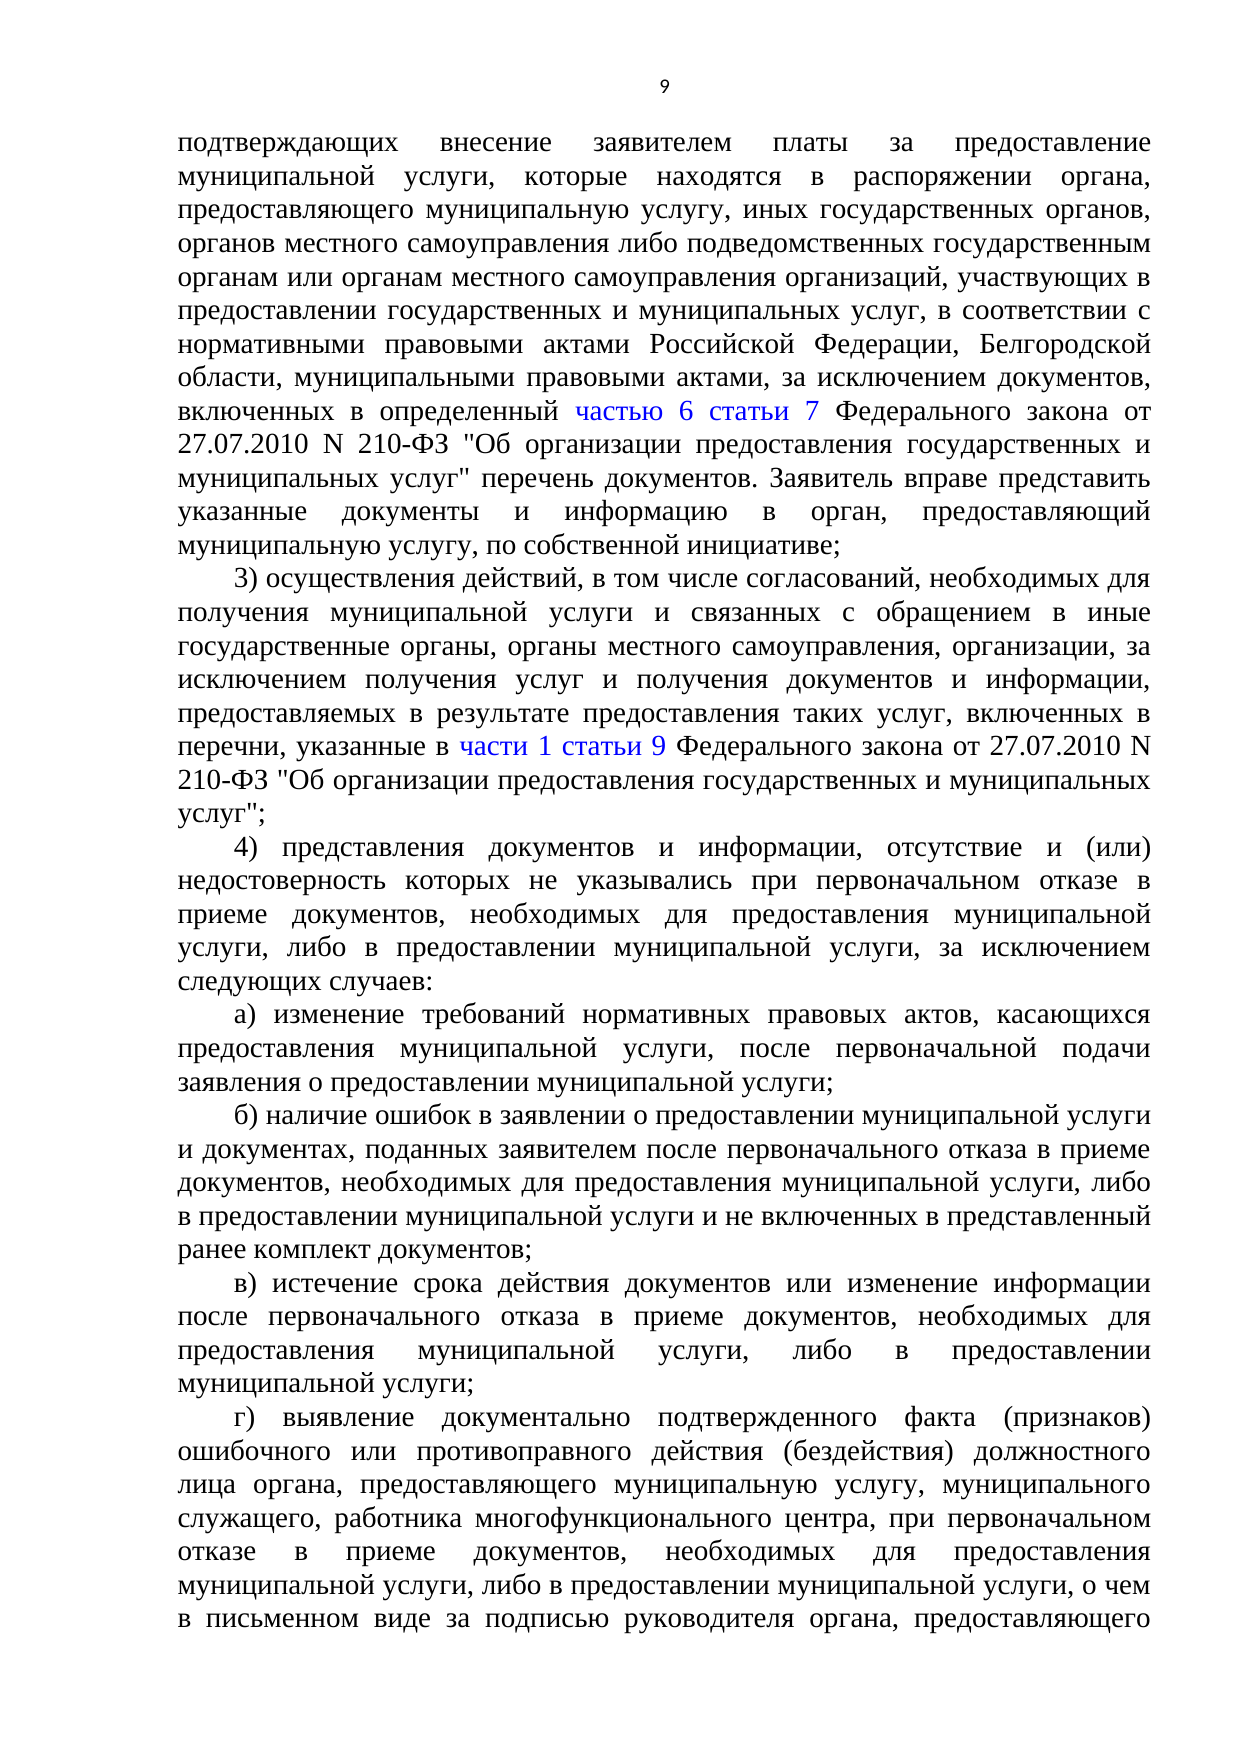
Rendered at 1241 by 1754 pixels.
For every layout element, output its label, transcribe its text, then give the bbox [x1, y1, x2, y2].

text б) наличие ошибок в заявлении о предоставлении муниципальной услуги и документах, поданных заявителем после первоначального отказа в приеме документов, необходимых для предоставления муниципальной услуги, либо в предоставлении муниципальной услуги и не включенных в представленный ранее комплект документов; [177, 1097, 1152, 1265]
text 3) осуществления действий, в том числе согласований, необходимых для получения муниципальной услуги и связанных с обращением в иные государственные органы, органы местного самоуправления, организации, за исключением получения услуг и получения документов и информации, предоставляемых в результате предоставления таких услуг, включенных в перечни, указанные в части 1 статьи 9 Федерального закона от 27.07.2010 N 210-ФЗ "Об организации предоставления государственных и муниципальных услуг"; [177, 561, 1152, 829]
text 4) представления документов и информации, отсутствие и (или) недостоверность которых не указывались при первоначальном отказе в приеме документов, необходимых для предоставления муниципальной услуги, либо в предоставлении муниципальной услуги, за исключением следующих случаев: [177, 829, 1152, 997]
text в) истечение срока действия документов или изменение информации после первоначального отказа в приеме документов, необходимых для предоставления муниципальной услуги, либо в предоставлении муниципальной услуги; [177, 1265, 1152, 1399]
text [177, 124, 1152, 561]
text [177, 1399, 1152, 1634]
text а) изменение требований нормативных правовых актов, касающихся предоставления муниципальной услуги, после первоначальной подачи заявления о предоставлении муниципальной услуги; [177, 997, 1152, 1097]
